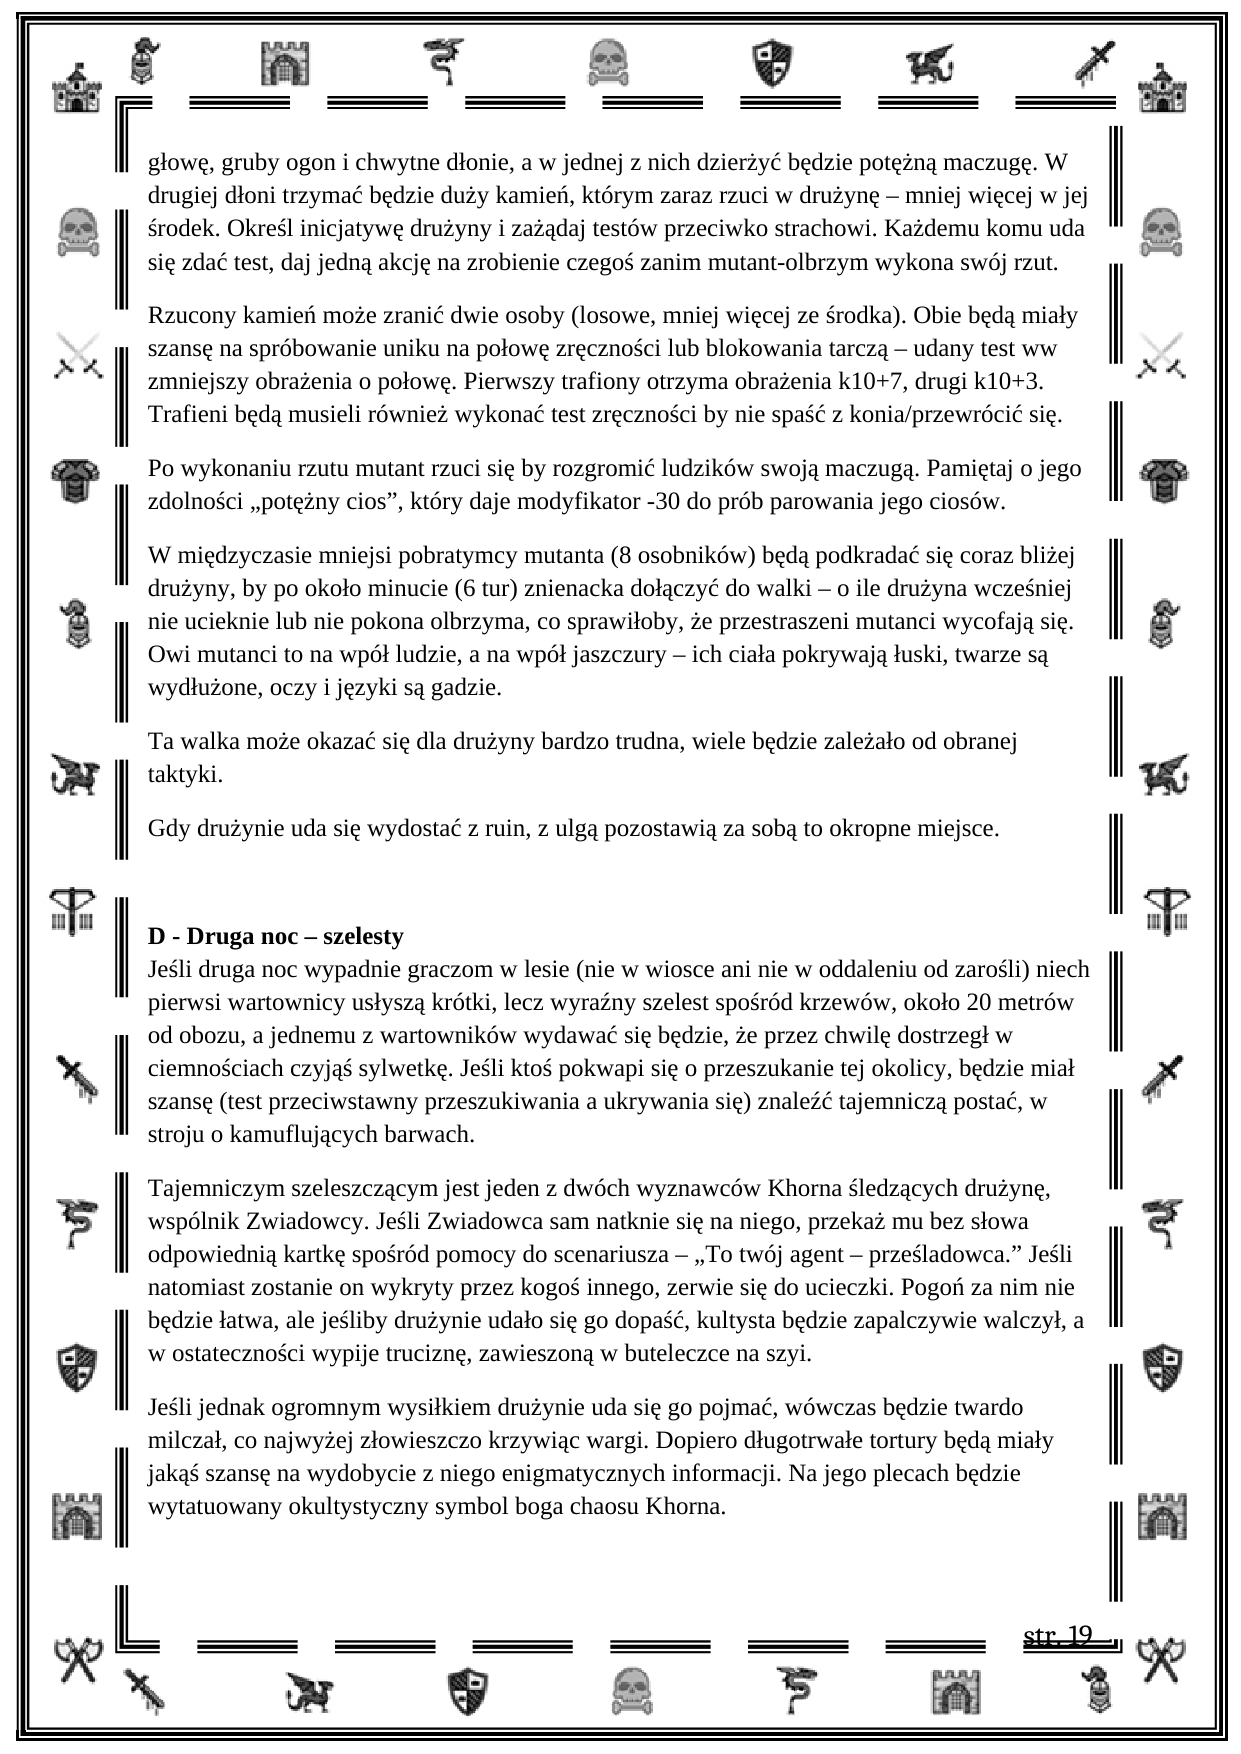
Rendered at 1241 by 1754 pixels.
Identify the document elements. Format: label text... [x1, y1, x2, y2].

text D - Druga noc – szelesty [148, 921, 1093, 949]
text Rzucony kamień może zranić dwie osoby (losowe, mniej więcej ze środka). Obie będą miały szansę na spróbowanie uniku na połowę zręczności lub blokowania tarczą – udany test ww zmniejszy obrażenia o połowę. Pierwszy trafiony otrzyma obrażenia k10+7, drugi k10+3. Trafieni będą musieli również wykonać test zręczności by nie spaść z konia/przewrócić się. [148, 300, 1093, 428]
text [148, 147, 1093, 275]
text Ta walka może okazać się dla drużyny bardzo trudna, wiele będzie zależało od obranej taktyki. [148, 726, 1093, 788]
text Po wykonaniu rzutu mutant rzuci się by rozgromić ludzików swoją maczugą. Pamiętaj o jego zdolności „potężny cios”, który daje modyfikator -30 do prób parowania jego ciosów. [148, 453, 1093, 515]
text W międzyczasie mniejsi pobratymcy mutanta (8 osobników) będą podkradać się coraz bliżej drużyny, by po około minucie (6 tur) znienacka dołączyć do walki – o ile drużyna wcześniej nie ucieknie lub nie pokona olbrzyma, co sprawiłoby, że przestraszeni mutanci wycofają się. Owi mutanci to na wpół ludzie, a na wpół jaszczury – ich ciała pokrywają łuski, twarze są wydłużone, oczy i języki są gadzie. [148, 540, 1093, 701]
text Gdy drużynie uda się wydostać z ruin, z ulgą pozostawią za sobą to okropne miejsce. [148, 813, 1093, 842]
text Jeśli jednak ogromnym wysiłkiem drużynie uda się go pojmać, wówczas będzie twardo milczał, co najwyżej złowieszczo krzywiąc wargi. Dopiero długotrwałe tortury będą miały jakąś szansę na wydobycie z niego enigmatycznych informacji. Na jego plecach będzie wytatuowany okultystyczny symbol boga chaosu Khorna. [148, 1392, 1093, 1519]
picture [0, 0, 1241, 1754]
text Tajemniczym szeleszczącym jest jeden z dwóch wyznawców Khorna śledzących drużynę, wspólnik Zwiadowcy. Jeśli Zwiadowca sam natknie się na niego, przekaż mu bez słowa odpowiednią kartkę spośród pomocy do scenariusza – „To twój agent – prześladowca.” Jeśli natomiast zostanie on wykryty przez kogoś innego, zerwie się do ucieczki. Pogoń za nim nie będzie łatwa, ale jeśliby drużynie udało się go dopaść, kultysta będzie zapalczywie walczył, a w ostateczności wypije truciznę, zawieszoną w buteleczce na szyi. [148, 1173, 1093, 1367]
text Jeśli druga noc wypadnie graczom w lesie (nie w wiosce ani nie w oddaleniu od zarośli) niech pierwsi wartownicy usłyszą krótki, lecz wyraźny szelest spośród krzewów, około 20 metrów od obozu, a jednemu z wartowników wydawać się będzie, że przez chwilę dostrzegł w ciemnościach czyjąś sylwetkę. Jeśli ktoś pokwapi się o przeszukanie tej okolicy, będzie miał szansę (test przeciwstawny przeszukiwania a ukrywania się) znaleźć tajemniczą postać, w stroju o kamuflujących barwach. [148, 954, 1093, 1148]
